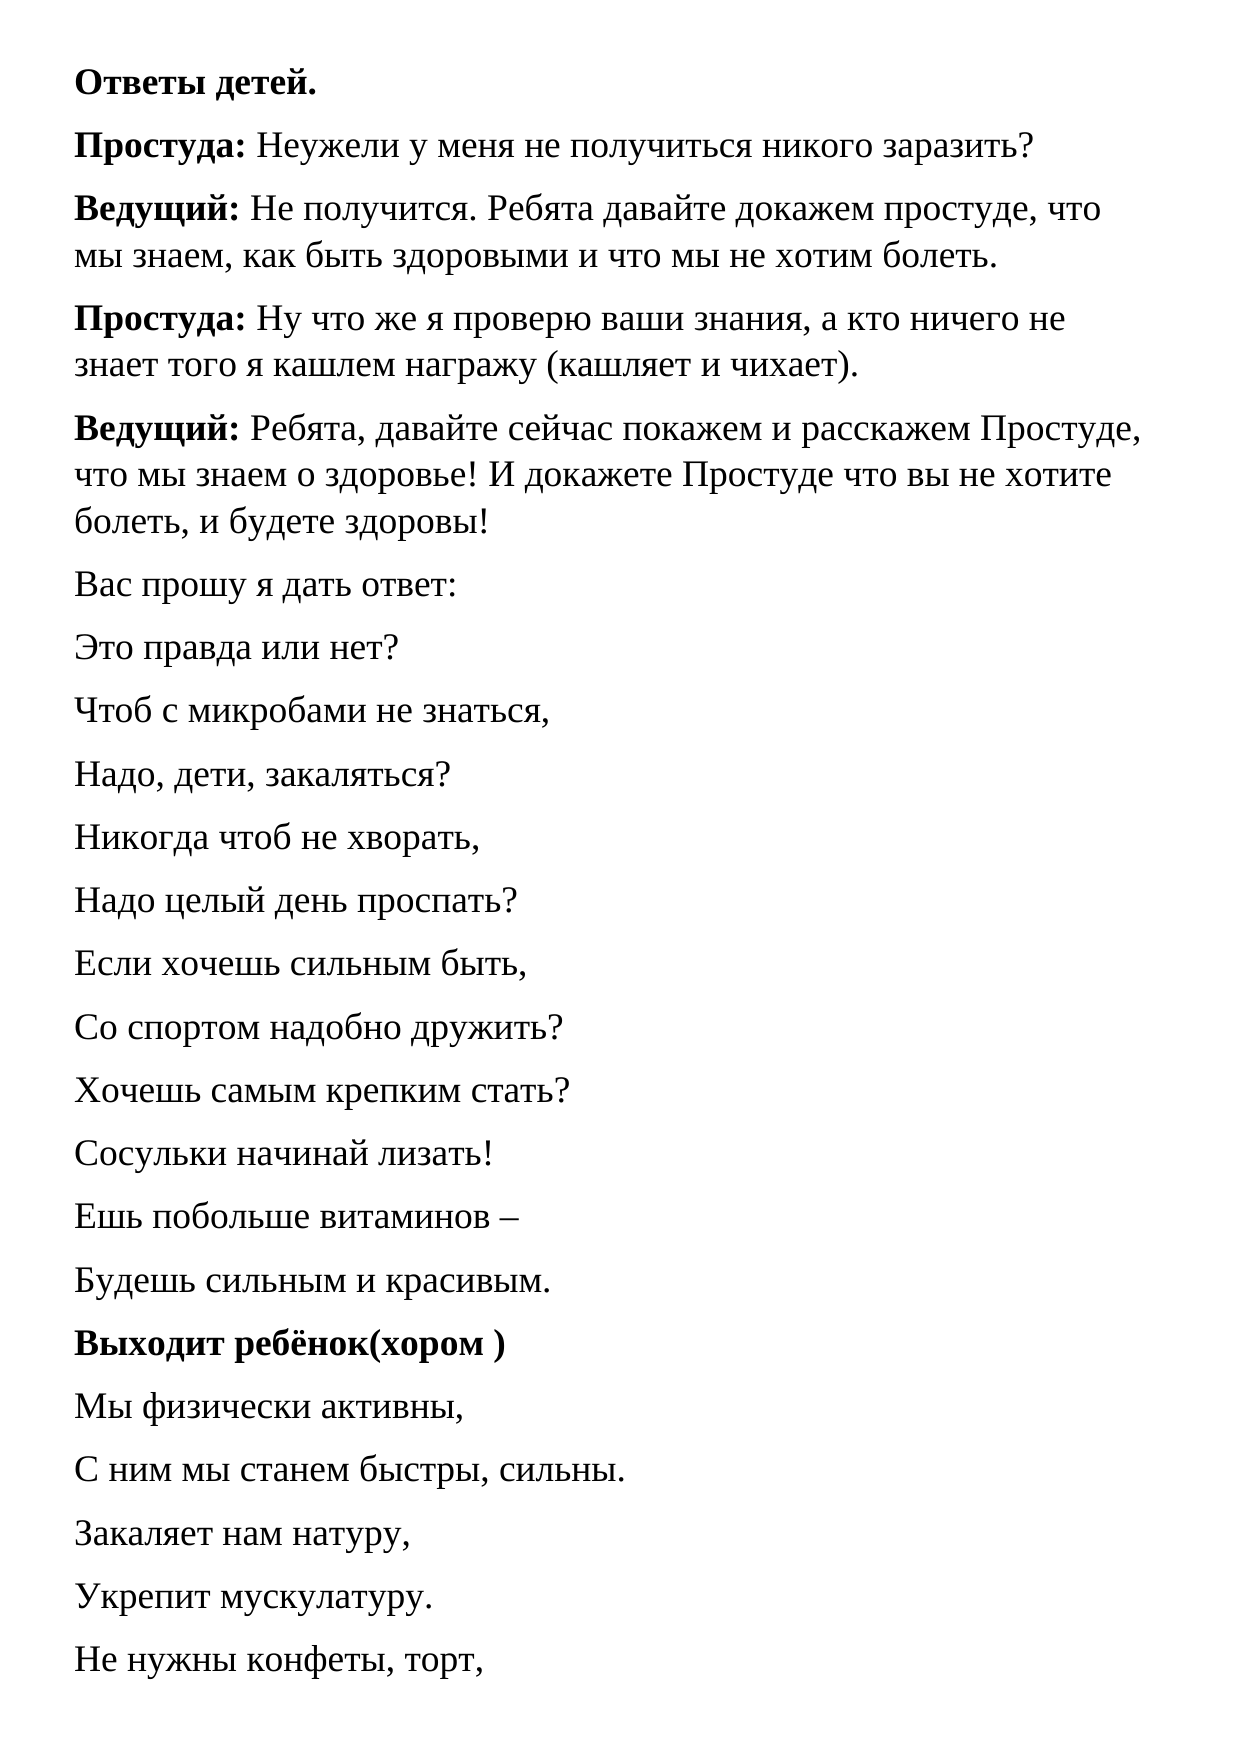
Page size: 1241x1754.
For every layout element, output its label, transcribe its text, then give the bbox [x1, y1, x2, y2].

text Простуда: Ну что же я проверю ваши знания, а кто ничего не знает того я кашлем награжу (кашляет и чихает). [74, 295, 1152, 385]
text Мы физически активны, [74, 1383, 1152, 1427]
text Ведущий: Не получится. Ребята давайте докажем простуде, что мы знаем, как быть здоровыми и что мы не хотим болеть. [74, 186, 1152, 275]
text Ешь побольше витаминов – [74, 1194, 1152, 1237]
text Вас прошу я дать ответ: [74, 561, 1152, 604]
text Никогда чтоб не хворать, [74, 814, 1152, 857]
text Закаляет нам натуру, [74, 1510, 1152, 1553]
text Надо целый день проспать? [74, 878, 1152, 921]
text Ответы детей. [74, 59, 1152, 102]
text Выходит ребёнок(хором ) [74, 1320, 1152, 1363]
text Если хочешь сильным быть, [74, 941, 1152, 984]
text Будешь сильным и красивым. [74, 1257, 1152, 1300]
text Простуда: Неужели у меня не получиться никого заразить? [74, 122, 1152, 165]
text Не нужны конфеты, торт, [74, 1636, 1152, 1679]
text Укрепит мускулатуру. [74, 1573, 1152, 1616]
text Сосульки начинай лизать! [74, 1131, 1152, 1174]
text Это правда или нет? [74, 625, 1152, 668]
text Чтоб с микробами не знаться, [74, 688, 1152, 731]
text С ним мы станем быстры, сильны. [74, 1447, 1152, 1490]
text Со спортом надобно дружить? [74, 1004, 1152, 1047]
text Ведущий: Ребята, давайте сейчас покажем и расскажем Простуде, что мы знаем о здоровье! И докажете Простуде что вы не хотите болеть, и будете здоровы! [74, 405, 1152, 541]
text Надо, дети, закаляться? [74, 751, 1152, 794]
text Хочешь самым крепким стать? [74, 1067, 1152, 1110]
